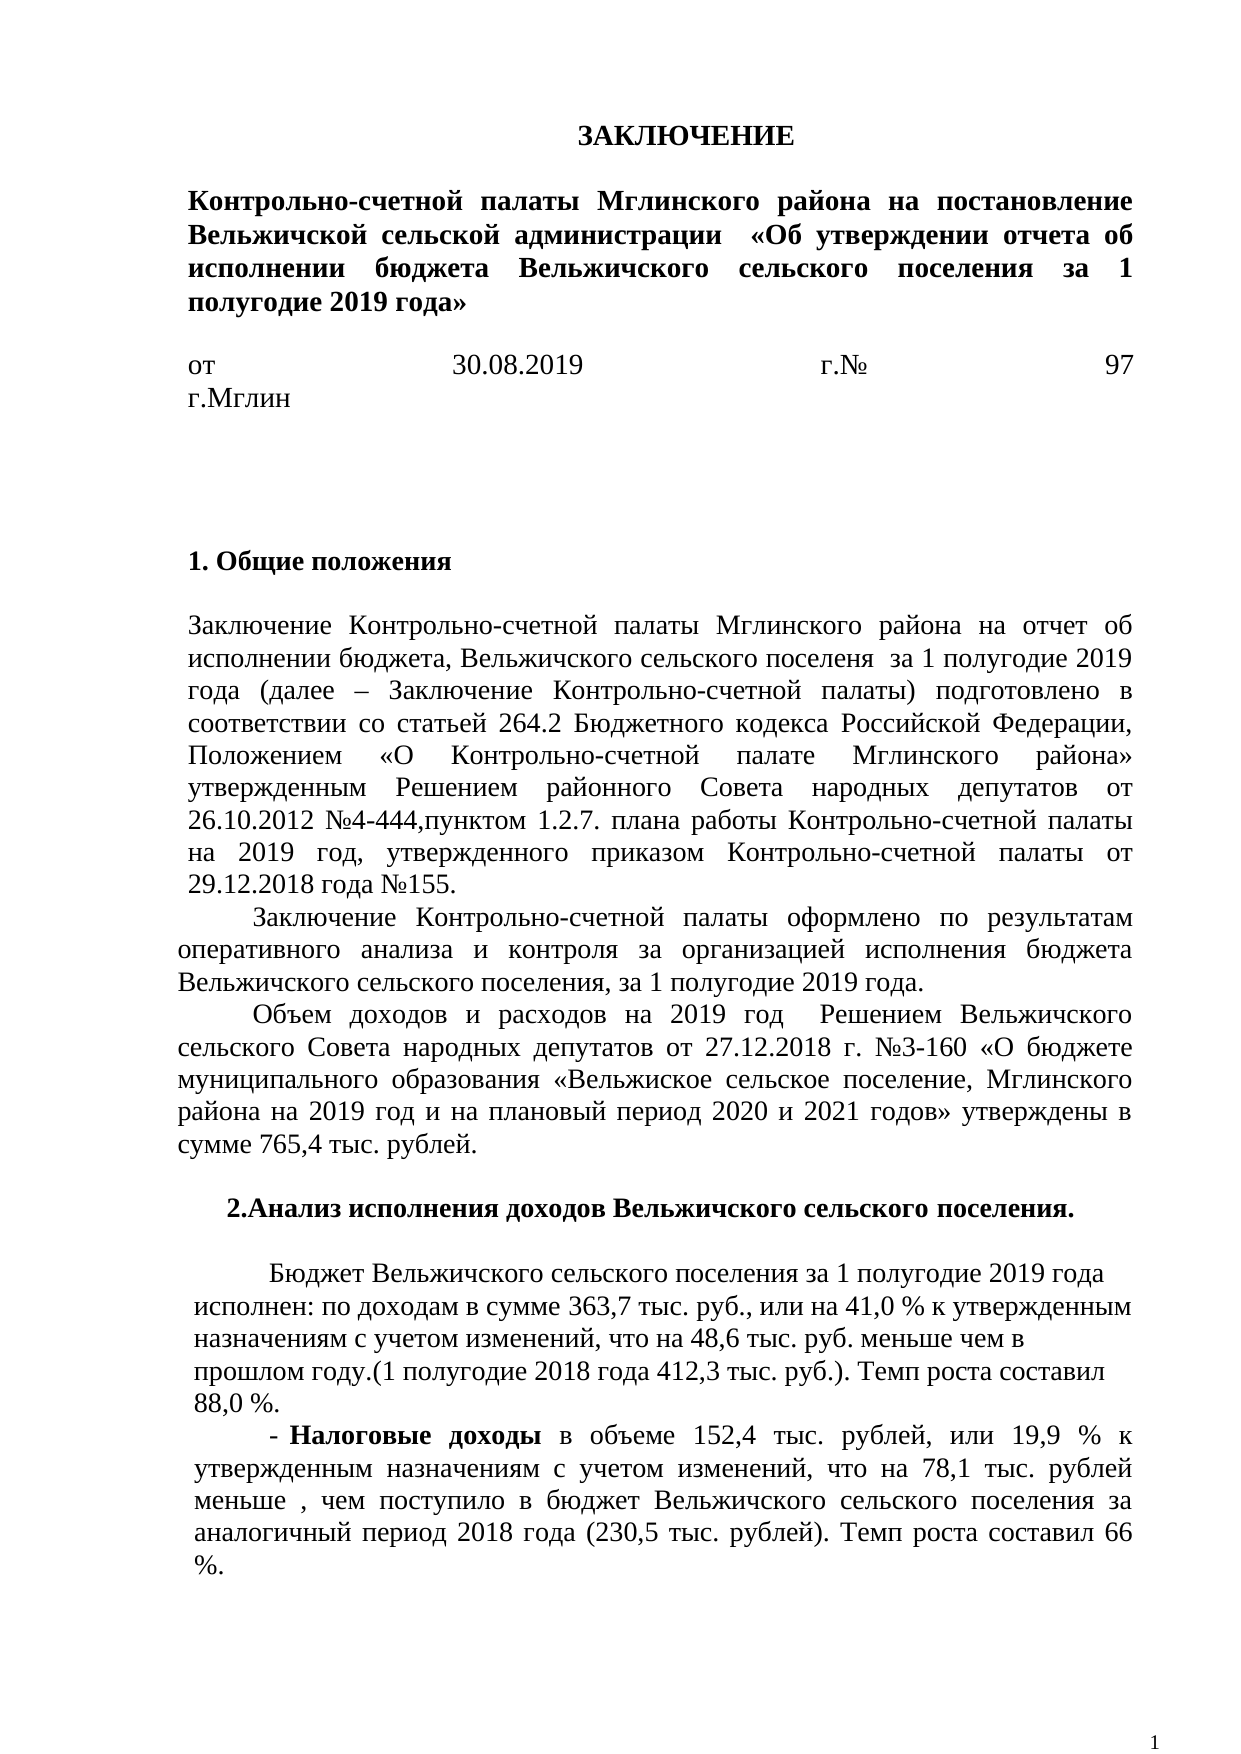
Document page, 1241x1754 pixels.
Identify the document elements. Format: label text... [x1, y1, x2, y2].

list Налоговые доходы в объеме 152,4 тыс. рублей, или 19,9 % к утвержденным назначениям с учетом изменений, что на 78,1 тыс. рублей меньше , чем поступило в бюджет Вельжичского сельского поселения за аналогичный период 2018 года (230,5 тыс. рублей). Темп роста составил 66 %. [194, 1418, 1134, 1580]
text Объем доходов и расходов на 2019 год Решением Вельжичского сельского Совета народных депутатов от г. №3-160 «О бюджете муниципального образования «Вельжиское сельское поселение, Мглинского района на 2019 год и на плановый период 2020 и 2021 годов» утверждены в сумме 765,4 тыс. рублей. [177, 997, 1134, 1159]
text Контрольно-счетной палаты Мглинского района на постановление Вельжичской сельской администрации «Об утверждении отчета об исполнении бюджета Вельжичского сельского поселения за 1 полугодие 2019 года» [188, 183, 1134, 318]
text ЗАКЛЮЧЕНИЕ [577, 118, 1134, 152]
text Заключение Контрольно-счетной палаты Мглинского района на отчет об исполнении бюджета, Вельжичского сельского поселеня за 1 полугодие 2019 года (далее – Заключение Контрольно-счетной палаты) подготовлено в соответствии со статьей 264.2 Бюджетного кодекса Российской Федерации, Положением «О Контрольно-счетной палате Мглинского района» утвержденным Решением районного Совета народных депутатов от №4-444,пунктом 1.2.7. плана работы Контрольно-счетной палаты на 2019 год, утвержденного приказом Контрольно-счетной палаты от года №155. [188, 608, 1134, 900]
text Бюджет Вельжичского сельского поселения за 1 полугодие 2019 года исполнен: по доходам в сумме 363,7 тыс. руб., или на 41,0 % к утвержденным назначениям с учетом изменений, что на 48,6 тыс. руб. меньше чем в прошлом году.(1 полугодие 2018 года 412,3 тыс. руб.). Темп роста составил 88,0 %. [194, 1256, 1134, 1418]
text Заключение Контрольно-счетной палаты оформлено по результатам оперативного анализа и контроля за организацией исполнения бюджета Вельжичского сельского поселения, за 1 полугодие 2019 года. [177, 900, 1134, 997]
text от 30.08.2019 г.№ 97 г.Мглин [188, 347, 1134, 414]
text 2.Анализ исполнения доходов Вельжичского сельского поселения. [177, 1192, 1134, 1224]
text 1. Общие положения [188, 544, 1134, 576]
